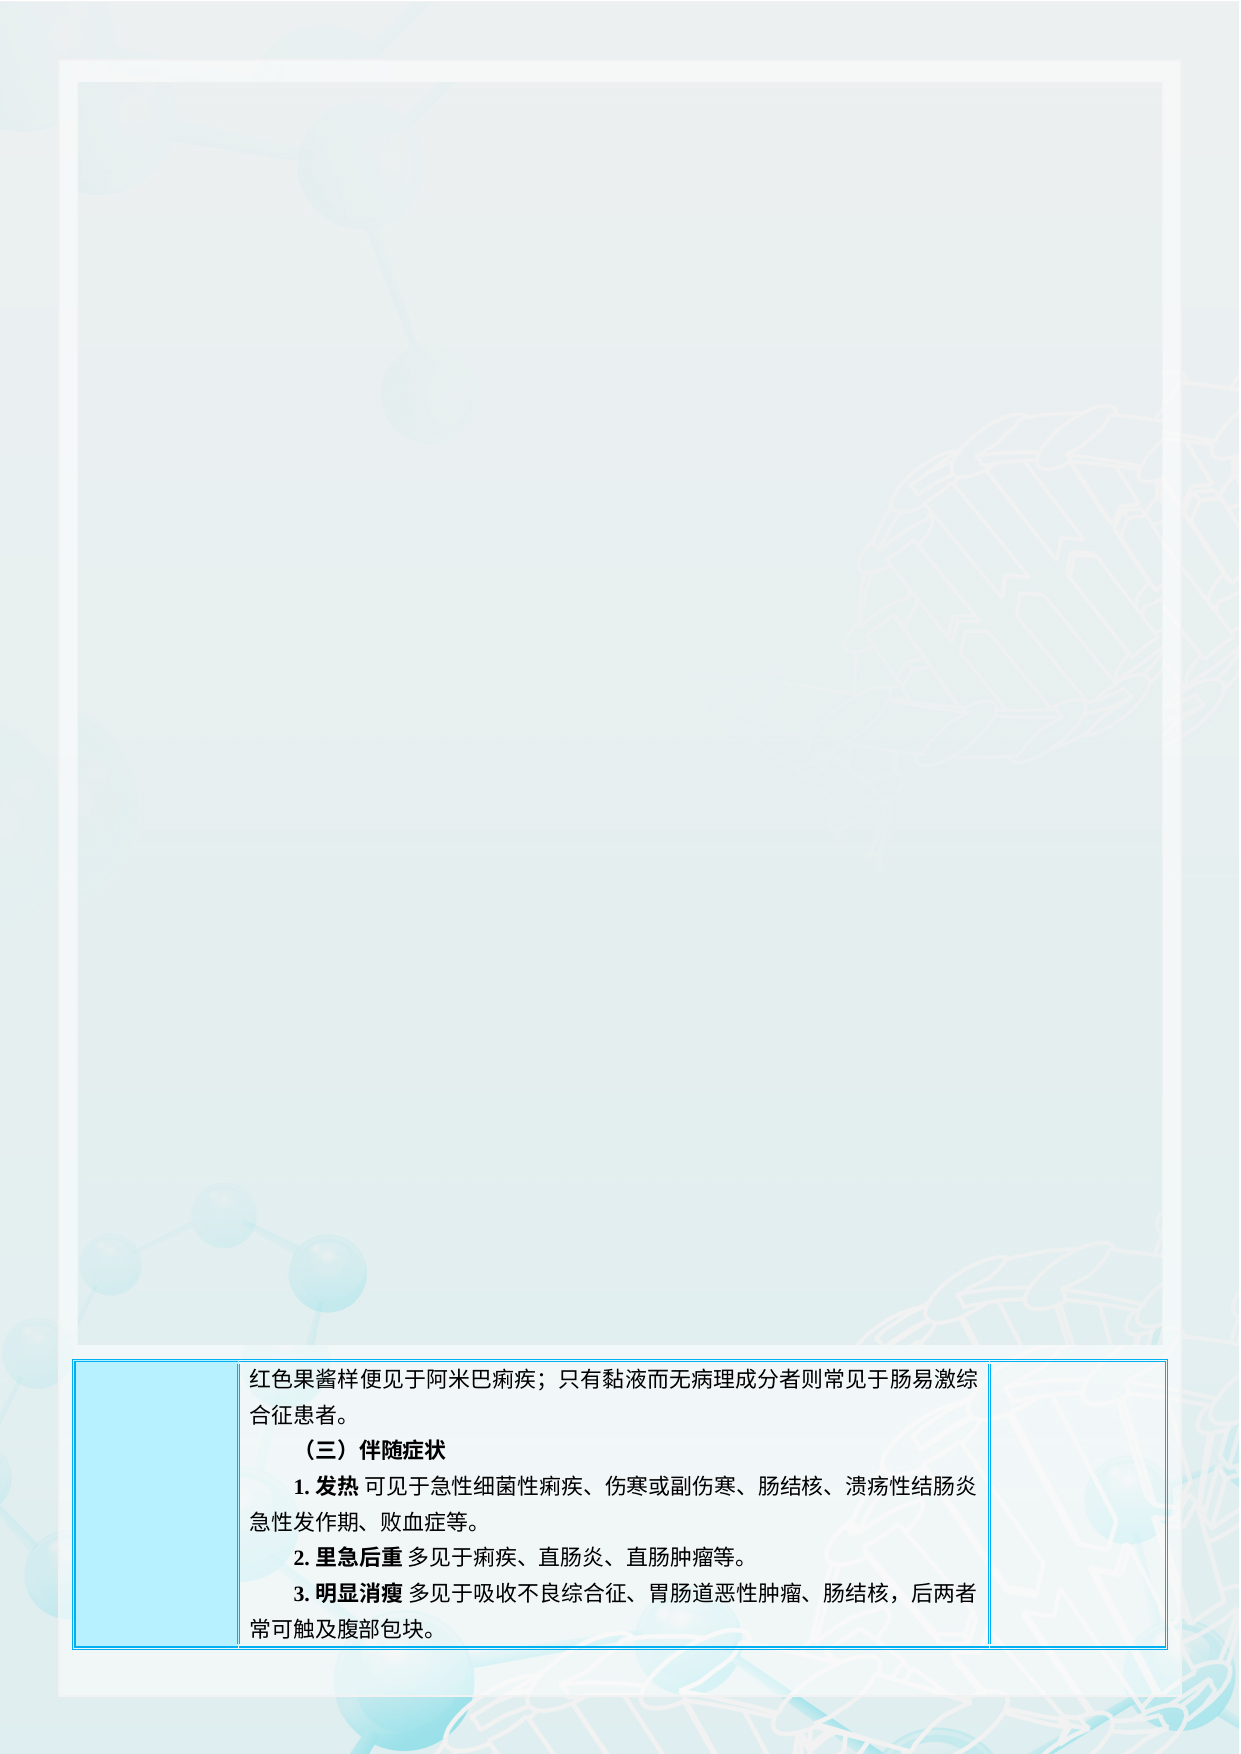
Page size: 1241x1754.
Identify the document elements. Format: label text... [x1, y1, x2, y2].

table_cell 知识讲解 （40min） [76, 1360, 239, 1646]
picture [0, 1, 1240, 1754]
table_cell 通过教师讲解，了解常见症状的基本理论知识。 [990, 1362, 1165, 1646]
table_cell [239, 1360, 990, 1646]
